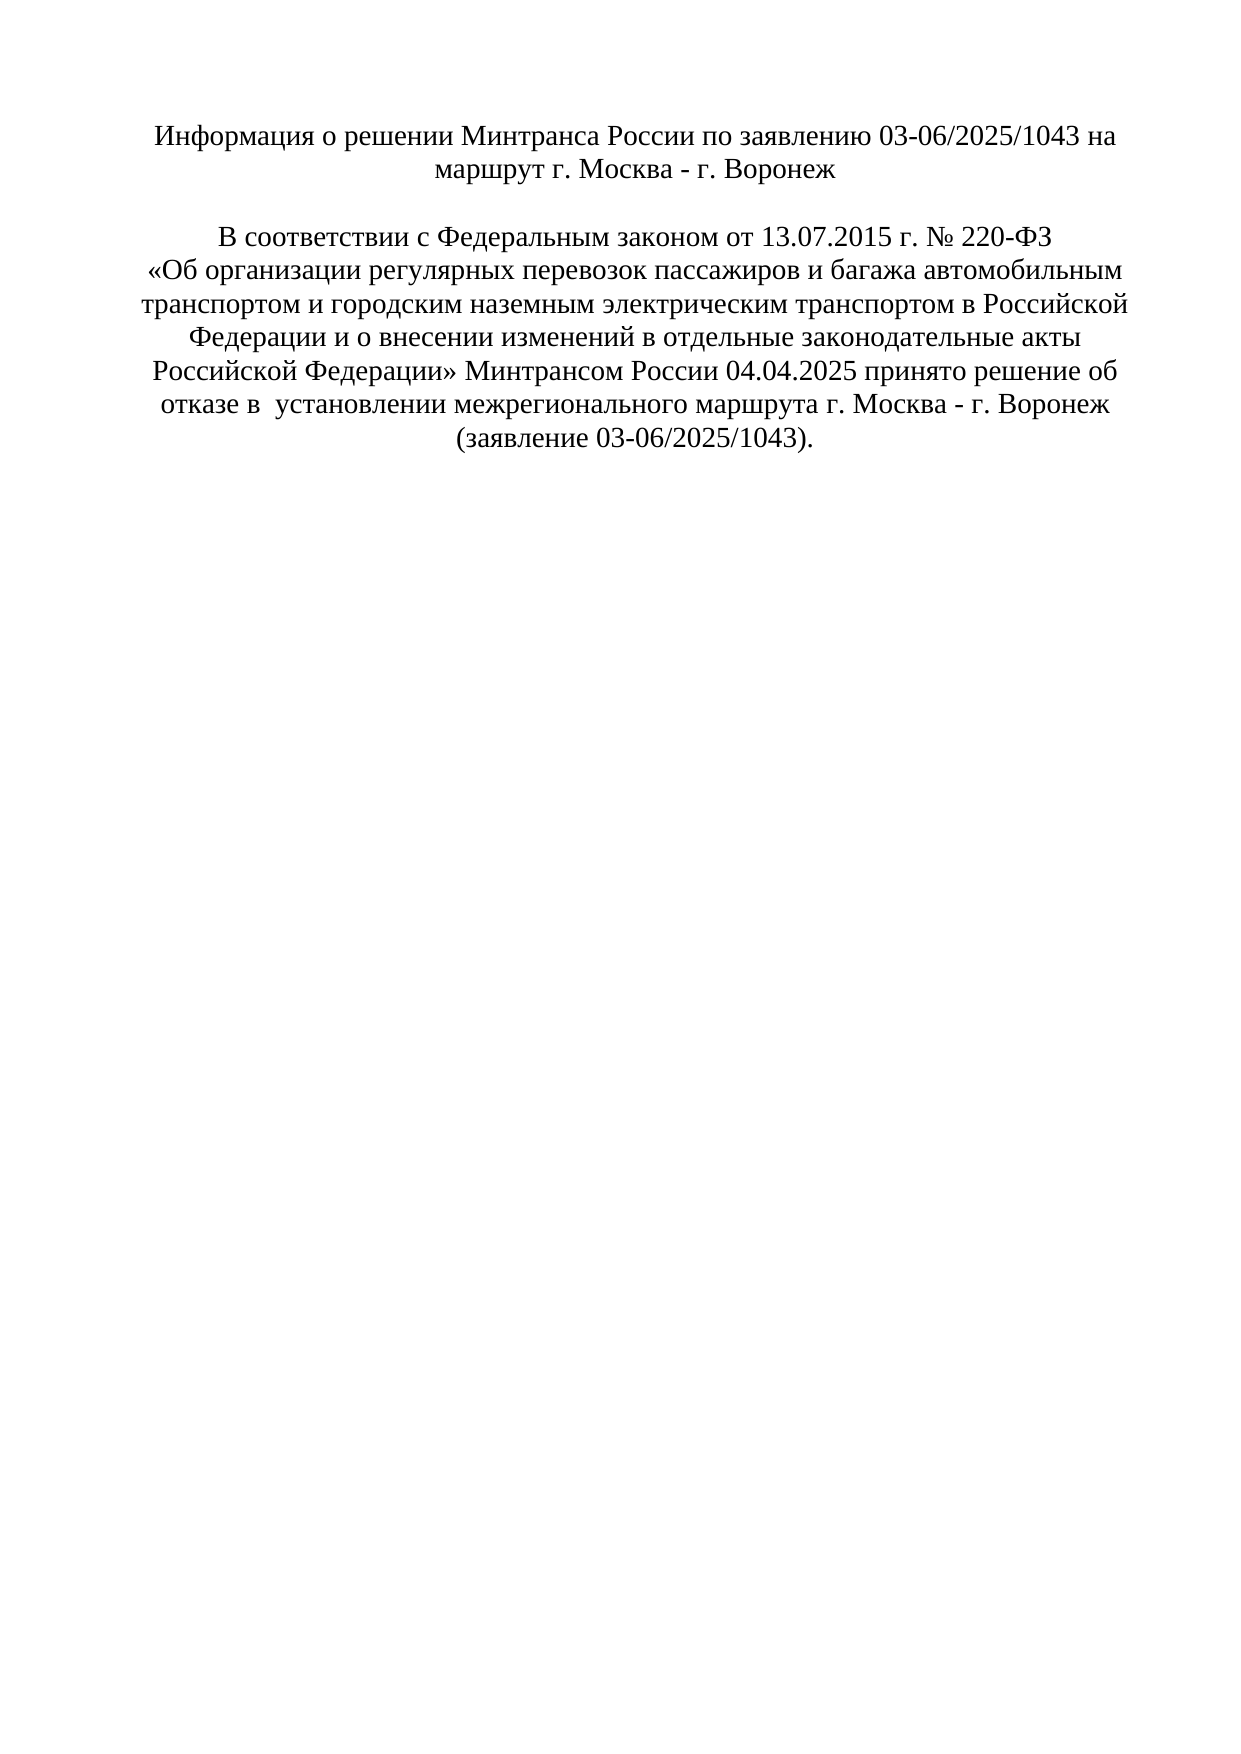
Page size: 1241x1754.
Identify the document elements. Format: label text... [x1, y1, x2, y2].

text В соответствии с Федеральным законом от 13.07.2015 г. № 220-ФЗ «Об организации регулярных перевозок пассажиров и багажа автомобильным транспортом и городским наземным электрическим транспортом в Российской Федерации и о внесении изменений в отдельные законодательные акты Российской Федерации» Минтрансом России 04.04.2025 принято решение об отказе в установлении межрегионального маршрута г. Москва - г. Воронеж (заявление 03-06/2025/1043). [118, 219, 1152, 453]
text Информация о решении Минтранса России по заявлению 03-06/2025/1043 на маршрут г. Москва - г. Воронеж [118, 118, 1152, 185]
